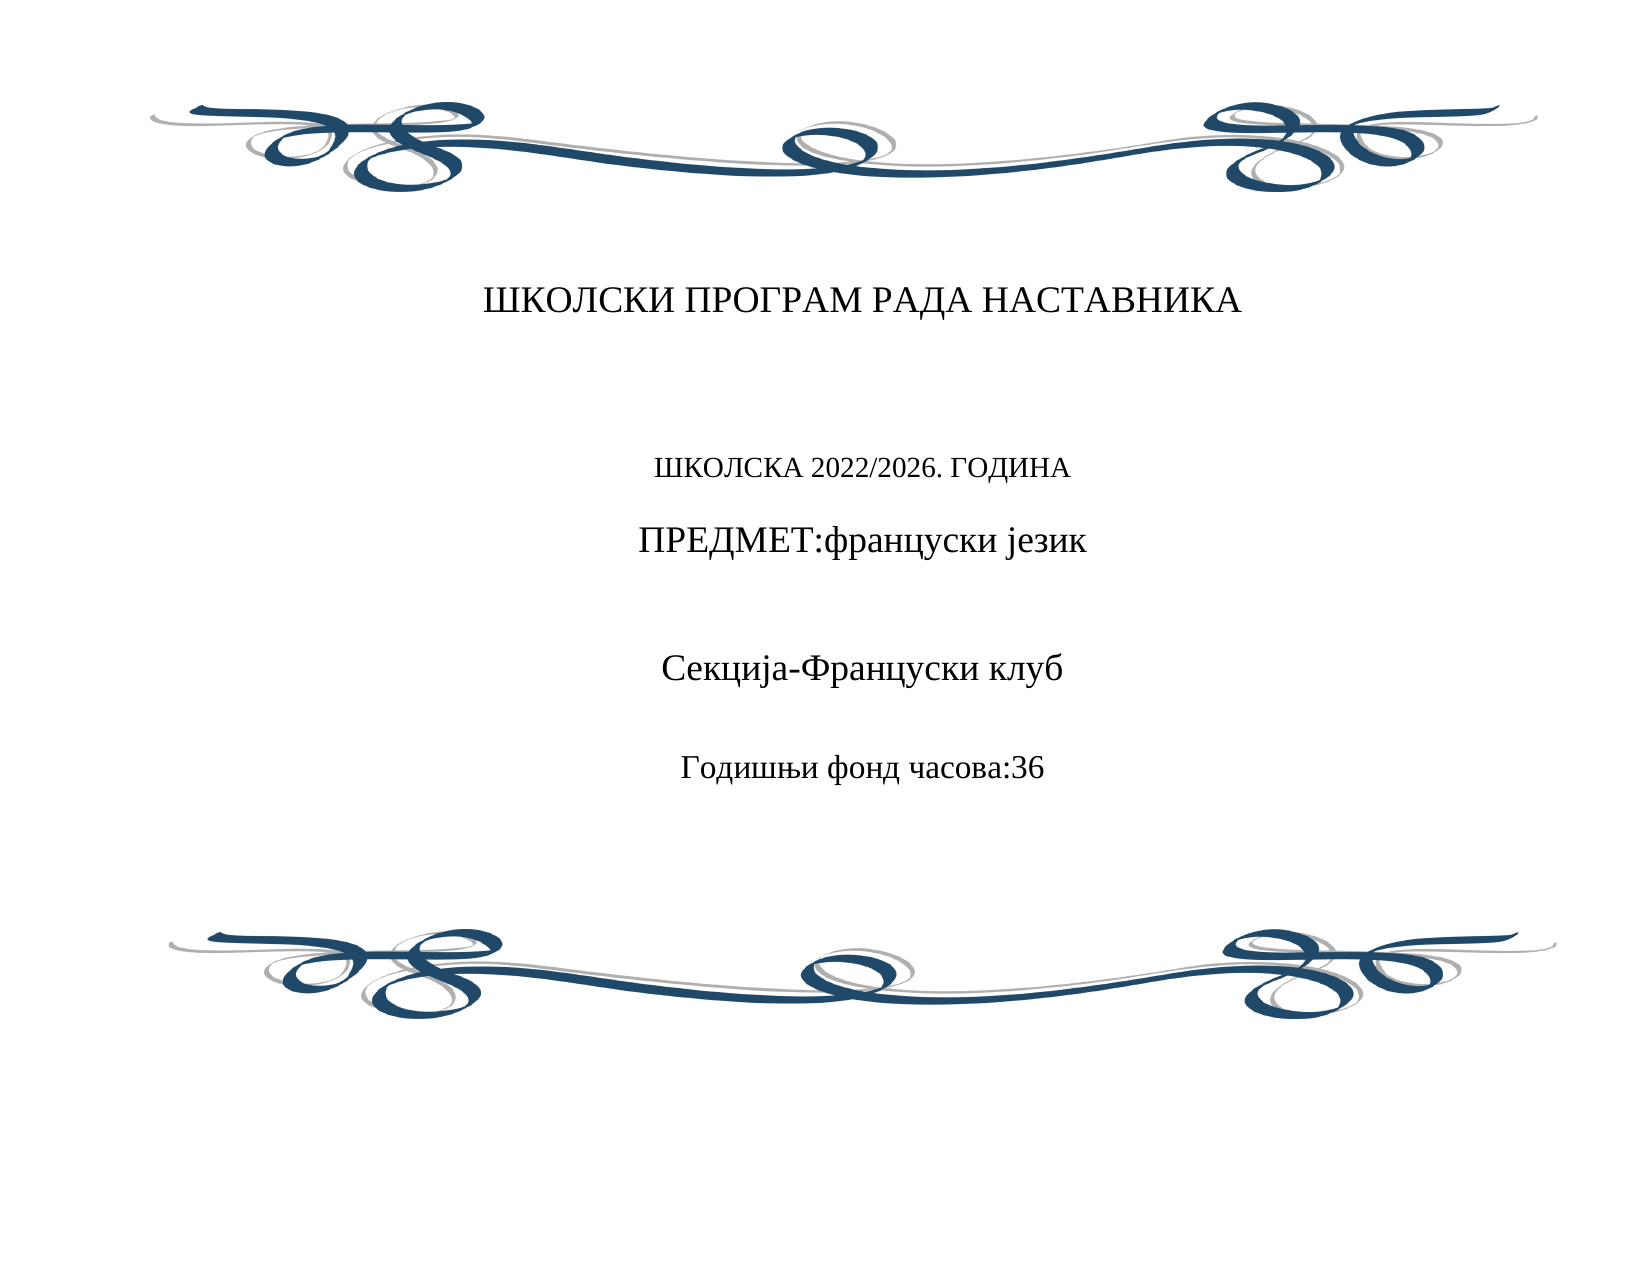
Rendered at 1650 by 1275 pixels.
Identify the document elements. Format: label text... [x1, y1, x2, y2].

text ШКОЛСКИ ПРОГРАМ РАДА НАСТАВНИКА [150, 278, 1575, 321]
text ШКОЛСКА 2022/2026. ГОДИНА [150, 450, 1575, 484]
text Годишњи фонд часова:36 [150, 748, 1575, 786]
text Секција-Француски клуб [150, 645, 1575, 688]
picture [168, 929, 1557, 1019]
picture [150, 102, 1538, 192]
text ПРЕДМЕТ:француски језик [150, 517, 1575, 561]
